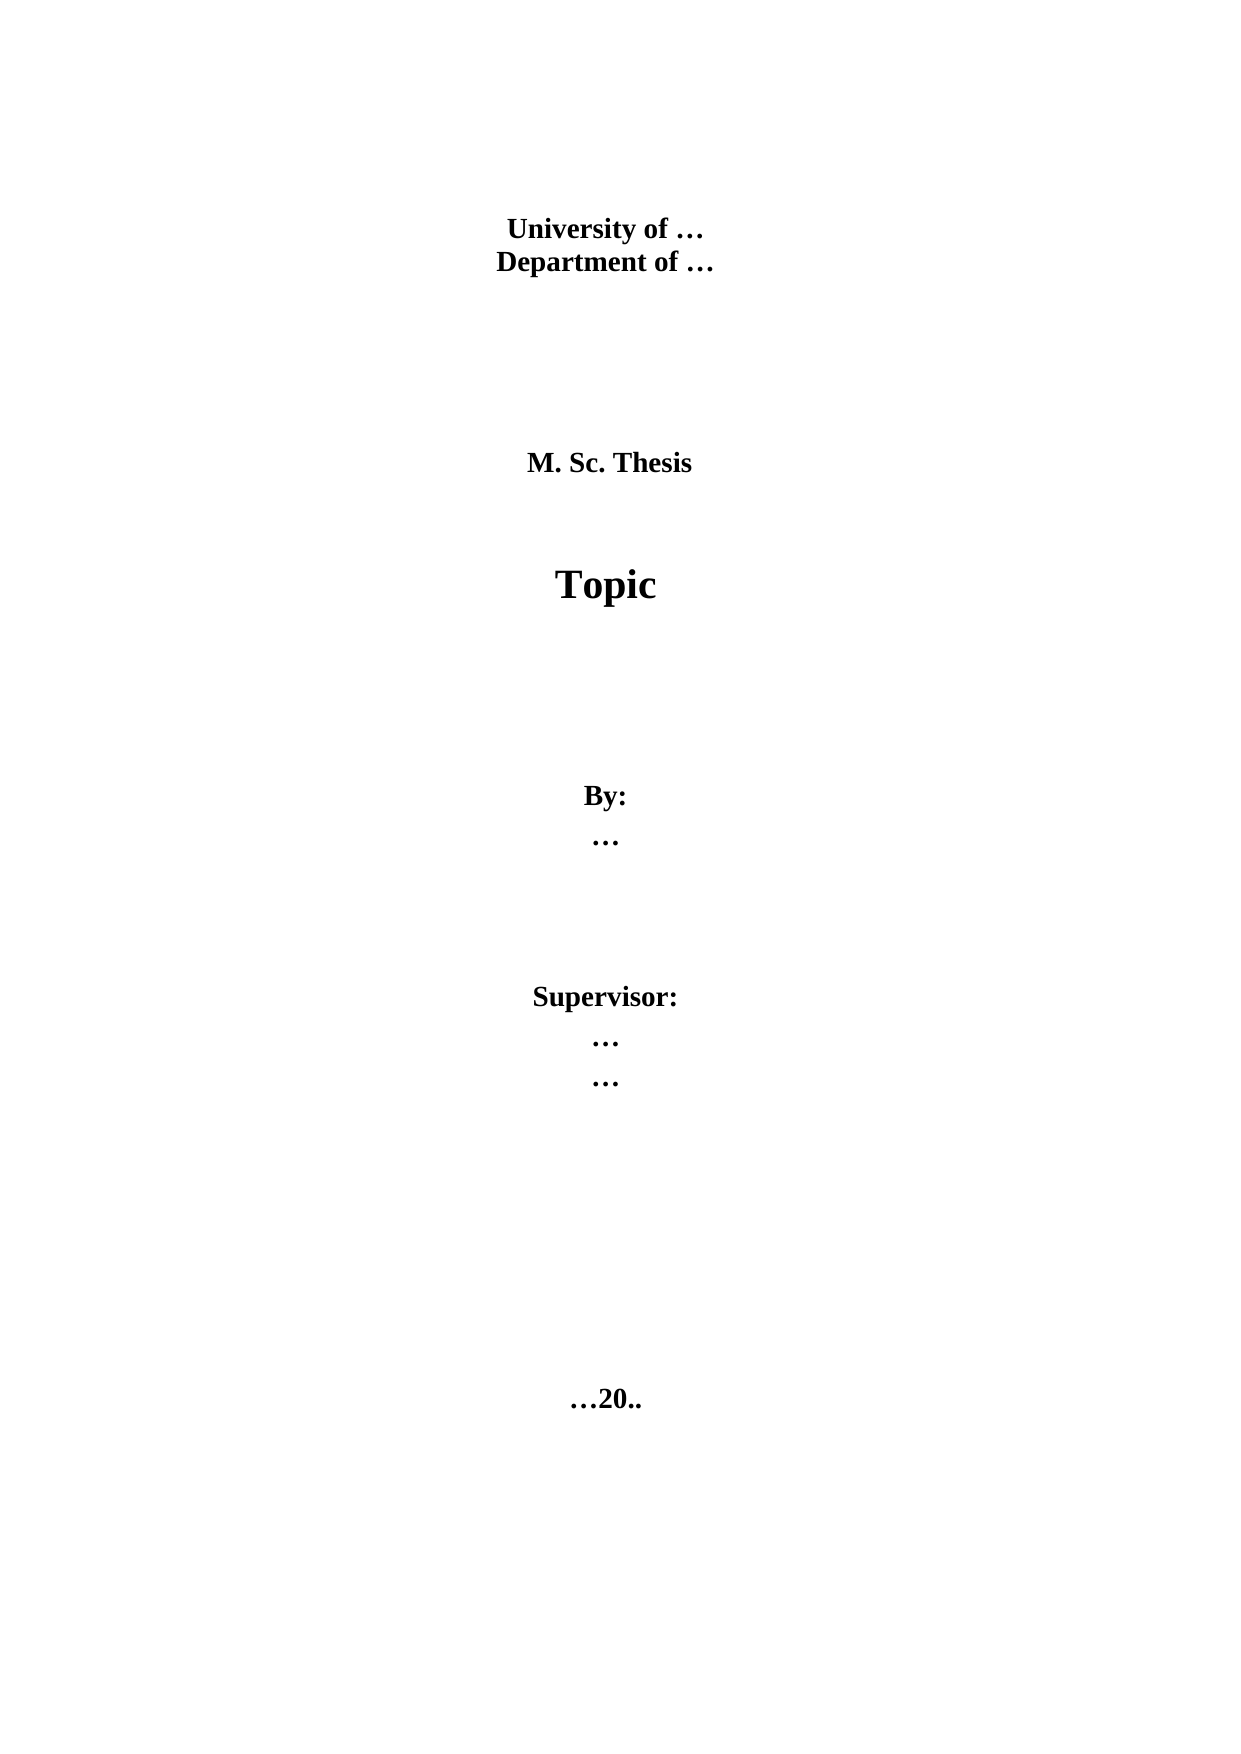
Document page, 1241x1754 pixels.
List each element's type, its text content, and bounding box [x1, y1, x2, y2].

text … [148, 1019, 1063, 1052]
text Supervisor: [148, 979, 1063, 1012]
text Department of … [148, 244, 1063, 278]
text … [148, 818, 1063, 851]
text By: [148, 778, 1063, 811]
text …20.. [148, 1381, 1063, 1414]
text Topic [148, 559, 1063, 607]
text M. Sc. Thesis [148, 445, 1063, 479]
text University of … [148, 211, 1063, 244]
text … [148, 1059, 1063, 1093]
